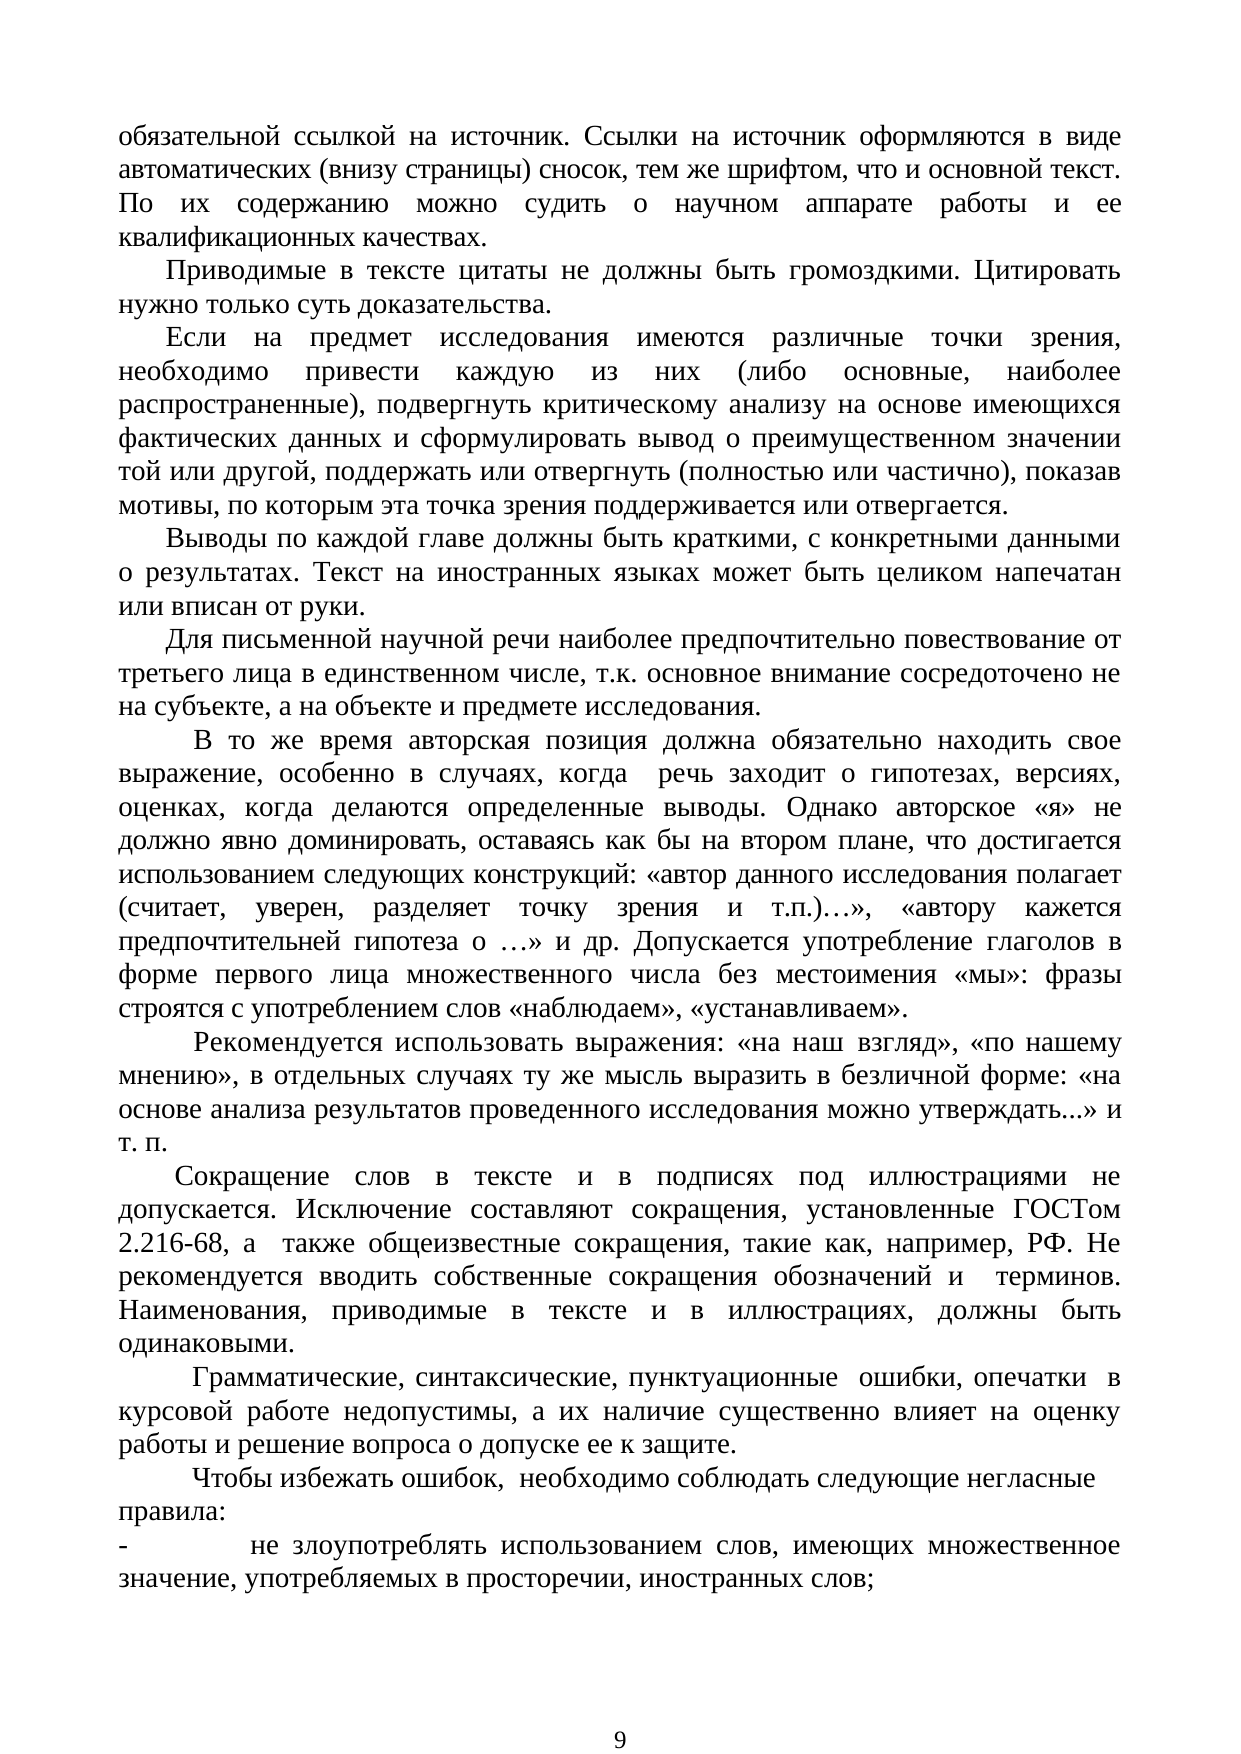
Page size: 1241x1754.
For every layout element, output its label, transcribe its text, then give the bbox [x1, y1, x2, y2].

text Если на предмет исследования имеются различные точки зрения, необходимо привести каждую из них (либо основные, наиболее распространенные), подвергнуть критическому анализу на основе имеющихся фактических данных и сформулировать вывод о преимущественном значении той или другой, поддержать или отвергнуть (полностью или частично), показав мотивы, по которым эта точка зрения поддерживается или отвергается. [118, 319, 1122, 521]
text Рекомендуется использовать выражения: «на наш взгляд», «по нашему мнению», в отдельных случаях ту же мысль выразить в безличной форме: «на основе анализа результатов проведенного исследования можно утверждать...» и т. п. [118, 1024, 1122, 1158]
text - не злоупотреблять использованием слов, имеющих множественное значение, употребляемых в просторечии, иностранных слов; [118, 1527, 1122, 1594]
text Для письменной научной речи наиболее предпочтительно повествование от третьего лица в единственном числе, т.к. основное внимание сосредоточено не на субъекте, а на объекте и предмете исследования. [118, 621, 1122, 722]
text В то же время авторская позиция должна обязательно находить свое выражение, особенно в случаях, когда речь заходит о гипотезах, версиях, оценках, когда делаются определенные выводы. Однако авторское «я» не должно явно доминировать, оставаясь как бы на втором плане, что достигается использованием следующих конструкций: «автор данного исследования полагает (считает, уверен, разделяет точку зрения и т.п.)…», «автору кажется предпочтительней гипотеза о …» и др. Допускается употребление глаголов в форме первого лица множественного числа без местоимения «мы»: фразы строятся с употреблением слов «наблюдаем», «устанавливаем». [118, 722, 1122, 1024]
text Чтобы избежать ошибок, необходимо соблюдать следующие негласные правила: [118, 1460, 1122, 1527]
text Выводы по каждой главе должны быть краткими, с конкретными данными о результатах. Текст на иностранных языках может быть целиком напечатан или вписан от руки. [118, 521, 1122, 621]
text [118, 118, 1122, 252]
text Сокращение слов в тексте и в подписях под иллюстрациями не допускается. Исключение составляют сокращения, установленные ГОСТом 2.216-68, а также общеизвестные сокращения, такие как, например, РФ. Не рекомендуется вводить собственные сокращения обозначений и терминов. Наименования, приводимые в тексте и в иллюстрациях, должны быть одинаковыми. [118, 1158, 1122, 1359]
text Приводимые в тексте цитаты не должны быть громоздкими. Цитировать нужно только суть доказательства. [118, 252, 1122, 319]
text Грамматические, синтаксические, пунктуационные ошибки, опечатки в курсовой работе недопустимы, а их наличие существенно влияет на оценку работы и решение вопроса о допуске ее к защите. [118, 1359, 1122, 1460]
